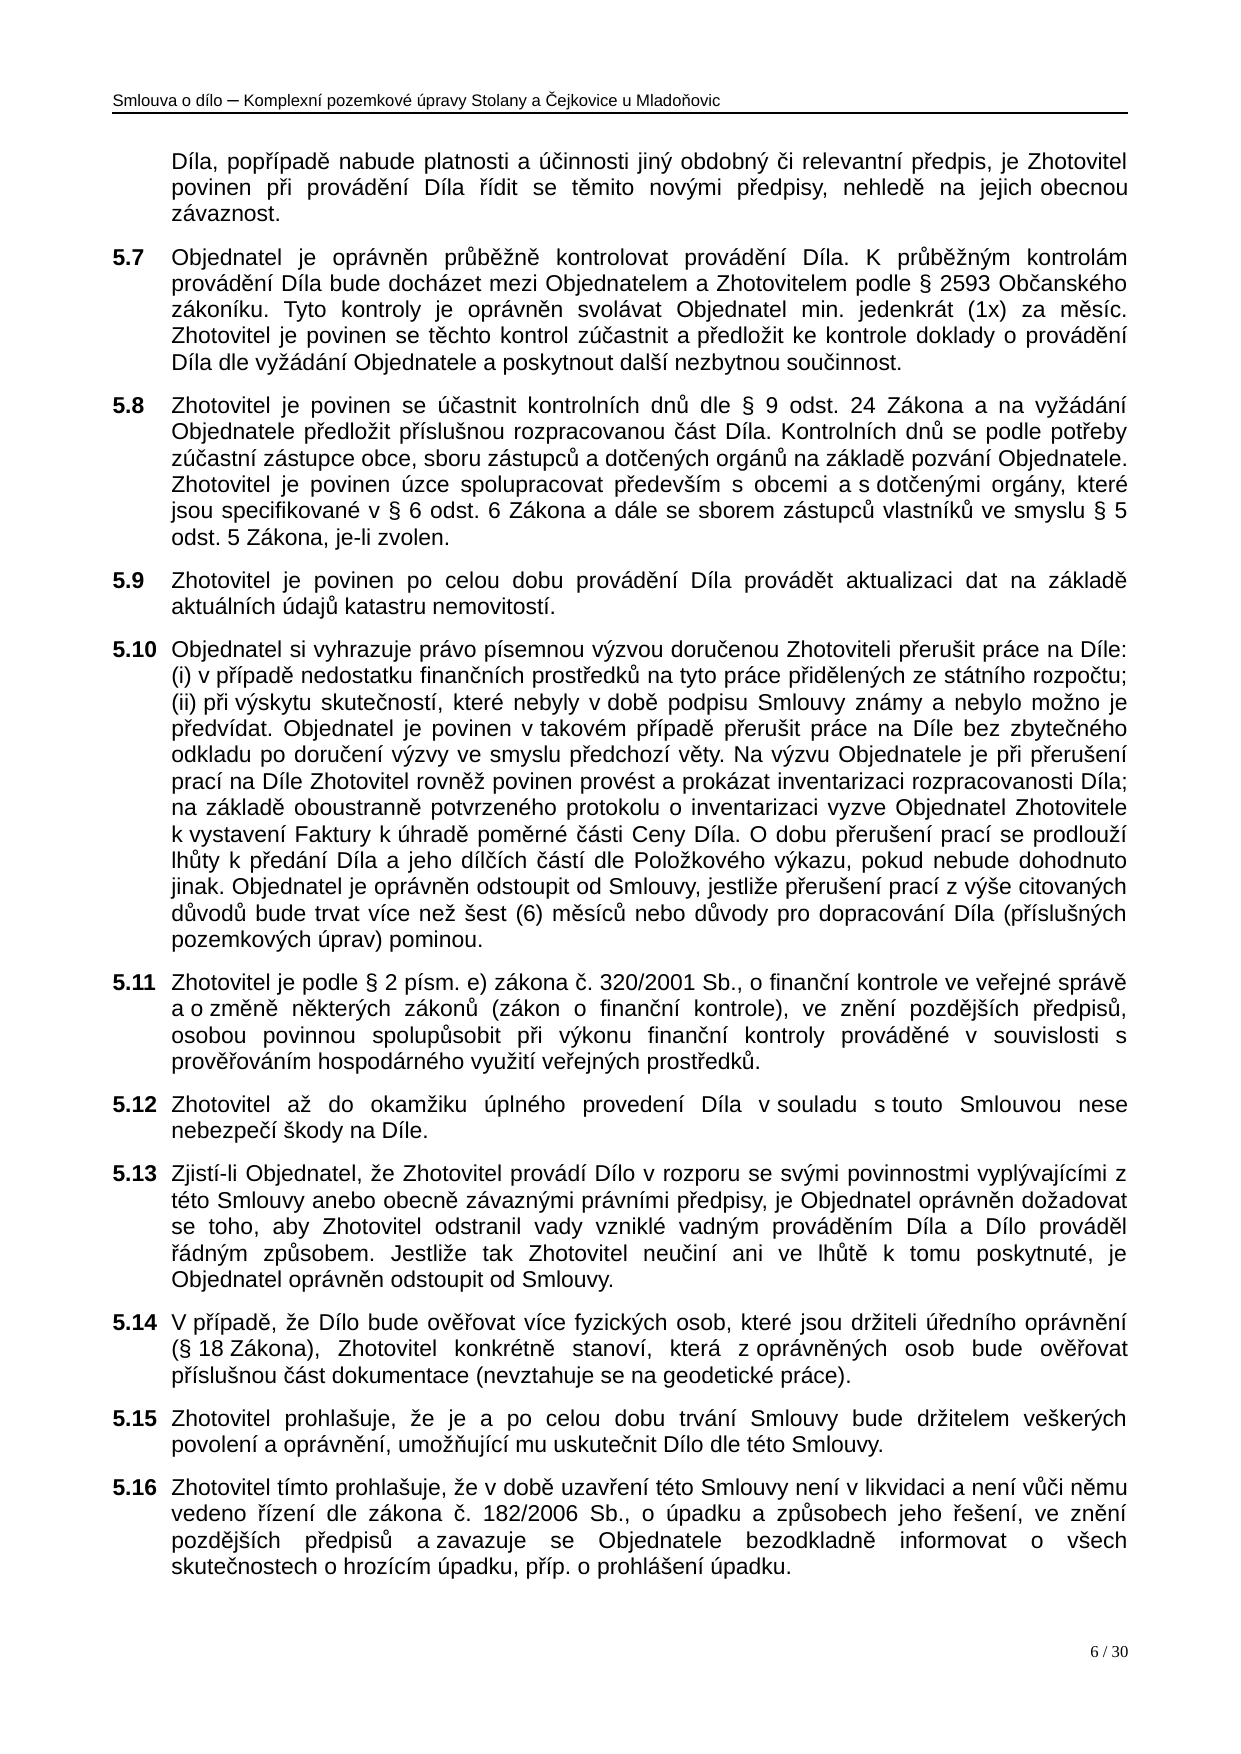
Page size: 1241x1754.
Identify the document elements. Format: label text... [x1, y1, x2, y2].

text Zhotovitel je podle § 2 písm. e) zákona č. 320/2001 Sb., o finanční kontrole ve veřejné správě a o změně některých zákonů (zákon o finanční kontrole), ve znění pozdějších předpisů, osobou povinnou spolupůsobit při výkonu finanční kontroly prováděné v souvislosti s prověřováním hospodárného využití veřejných prostředků. [112, 969, 1128, 1074]
text Zjistí-li Objednatel, že Zhotovitel provádí Dílo v rozporu se svými povinnostmi vyplývajícími z této Smlouvy anebo obecně závaznými právními předpisy, je Objednatel oprávněn dožadovat se toho, aby Zhotovitel odstranil vady vzniklé vadným prováděním Díla a Dílo prováděl řádným způsobem. Jestliže tak Zhotovitel neučiní ani ve lhůtě k tomu poskytnuté, je Objednatel oprávněn odstoupit od Smlouvy. [112, 1160, 1128, 1292]
text Zhotovitel je povinen se účastnit kontrolních dnů dle § 9 odst. 24 Zákona a na vyžádání Objednatele předložit příslušnou rozpracovanou část Díla. Kontrolních dnů se podle potřeby zúčastní zástupce obce, sboru zástupců a dotčených orgánů na základě pozvání Objednatele. Zhotovitel je povinen úzce spolupracovat především s obcemi a s dotčenými orgány, které jsou specifikované v § 6 odst. 6 Zákona a dále se sborem zástupců vlastníků ve smyslu § 5 odst. 5 Zákona, je-li zvolen. [112, 392, 1128, 550]
text Zhotovitel tímto prohlašuje, že v době uzavření této Smlouvy není v likvidaci a není vůči němu vedeno řízení dle zákona č. 182/2006 Sb., o úpadku a způsobech jeho řešení, ve znění pozdějších předpisů a zavazuje se Objednatele bezodkladně informovat o všech skutečnostech o hrozícím úpadku, příp. o prohlášení úpadku. [112, 1474, 1128, 1579]
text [112, 148, 1128, 227]
text Zhotovitel je povinen po celou dobu provádění Díla provádět aktualizaci dat na základě aktuálních údajů katastru nemovitostí. [112, 567, 1128, 619]
text Zhotovitel až do okamžiku úplného provedení Díla v souladu s touto Smlouvou nese nebezpečí škody na Díle. [112, 1091, 1128, 1144]
text Objednatel si vyhrazuje právo písemnou výzvou doručenou Zhotoviteli přerušit práce na Díle: (i) v případě nedostatku finančních prostředků na tyto práce přidělených ze státního rozpočtu; (ii) při výskytu skutečností, které nebyly v době podpisu Smlouvy známy a nebylo možno je předvídat. Objednatel je povinen v takovém případě přerušit práce na Díle bez zbytečného odkladu po doručení výzvy ve smyslu předchozí věty. Na výzvu Objednatele je při přerušení prací na Díle Zhotovitel rovněž povinen provést a prokázat inventarizaci rozpracovanosti Díla; na základě oboustranně potvrzeného protokolu o inventarizaci vyzve Objednatel Zhotovitele k vystavení Faktury k úhradě poměrné části Ceny Díla. O dobu přerušení prací se prodlouží lhůty k předání Díla a jeho dílčích částí dle Položkového výkazu, pokud nebude dohodnuto jinak. Objednatel je oprávněn odstoupit od Smlouvy, jestliže přerušení prací z výše citovaných důvodů bude trvat více než šest (6) měsíců nebo důvody pro dopracování Díla (příslušných pozemkových úprav) pominou. [112, 636, 1128, 952]
text Zhotovitel prohlašuje, že je a po celou dobu trvání Smlouvy bude držitelem veškerých povolení a oprávnění, umožňující mu uskutečnit Dílo dle této Smlouvy. [112, 1404, 1128, 1457]
text V případě, že Dílo bude ověřovat více fyzických osob, které jsou držiteli úředního oprávnění (§ 18 Zákona), Zhotovitel konkrétně stanoví, která z oprávněných osob bude ověřovat příslušnou část dokumentace (nevztahuje se na geodetické práce). [112, 1309, 1128, 1388]
text Objednatel je oprávněn průběžně kontrolovat provádění Díla. K průběžným kontrolám provádění Díla bude docházet mezi Objednatelem a Zhotovitelem podle § 2593 Občanského zákoníku. Tyto kontroly je oprávněn svolávat Objednatel min. jedenkrát (1x) za měsíc. Zhotovitel je povinen se těchto kontrol zúčastnit a předložit ke kontrole doklady o provádění Díla dle vyžádání Objednatele a poskytnout další nezbytnou součinnost. [112, 243, 1128, 375]
